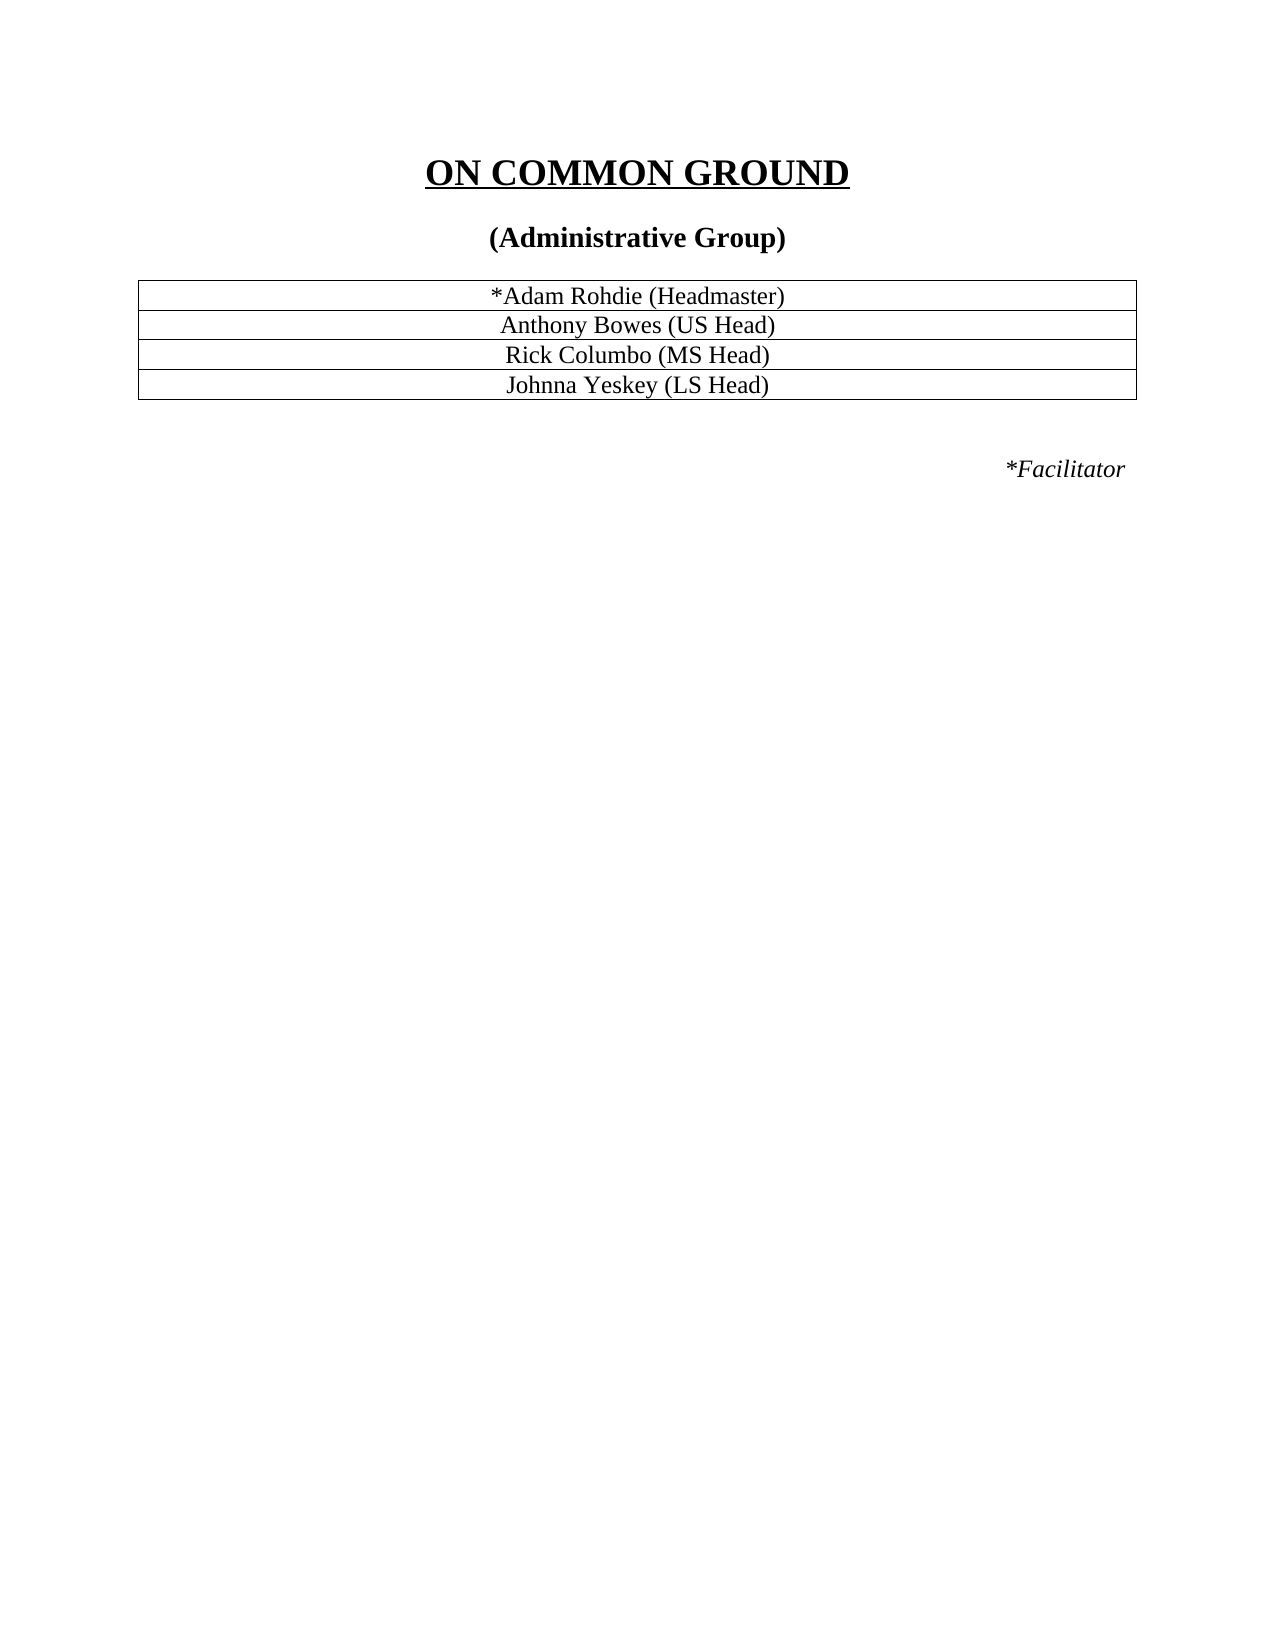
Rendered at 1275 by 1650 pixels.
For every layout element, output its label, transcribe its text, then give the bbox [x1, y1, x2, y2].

text *Facilitator [150, 454, 1125, 483]
table_cell Anthony Bowes (US Head) [139, 311, 1136, 339]
table_cell Rick Columbo (MS Head) [139, 340, 1136, 369]
table_header *Adam Rohdie (Headmaster) [139, 281, 1136, 309]
text ON COMMON GROUND [150, 150, 1125, 193]
table_cell Johnna Yeskey (LS Head) [139, 370, 1136, 399]
text (Administrative Group) [150, 220, 1125, 254]
